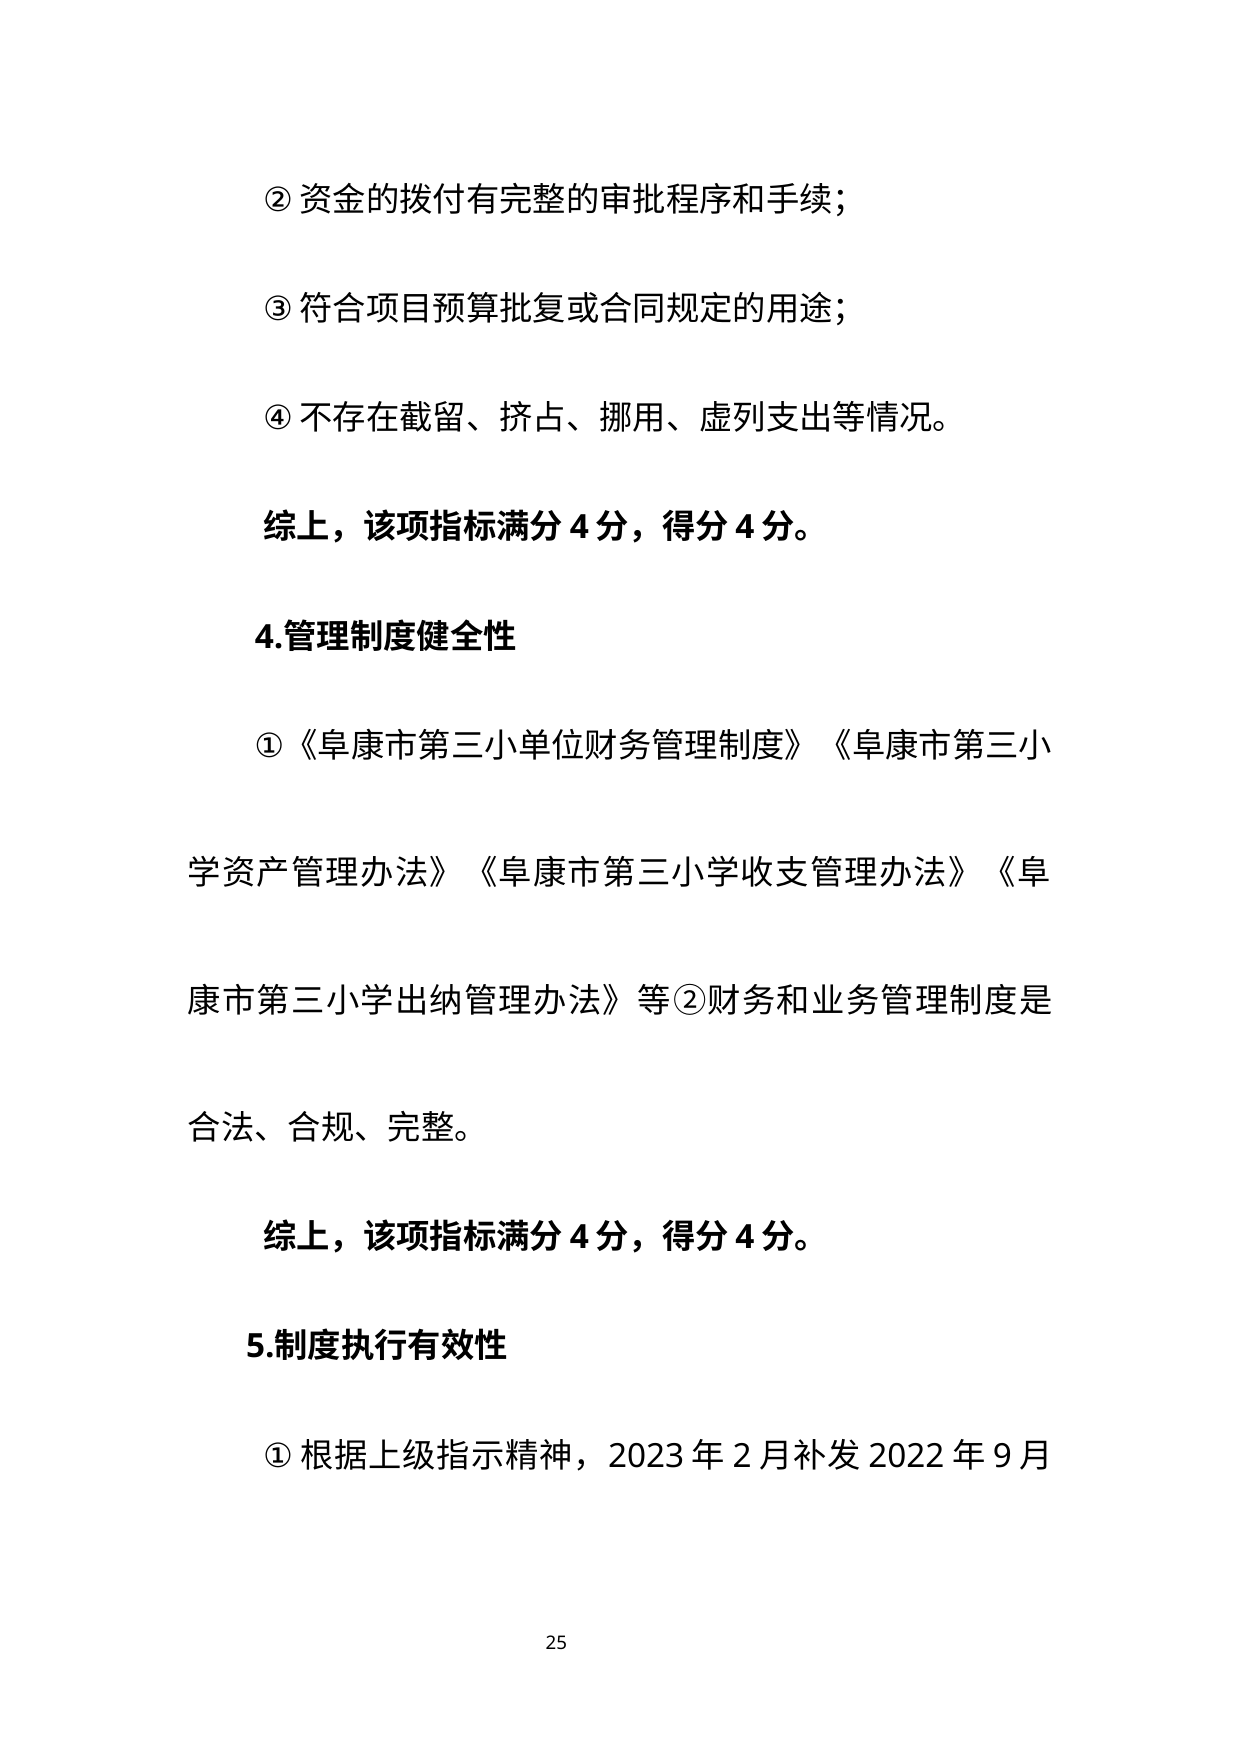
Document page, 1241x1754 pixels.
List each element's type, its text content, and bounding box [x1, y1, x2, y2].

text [187, 1410, 1053, 1495]
list 4.管理制度健全性 [187, 591, 1053, 676]
text ④不存在截留、挤占、挪用、虚列支出等情况。 [187, 373, 1053, 458]
text 综上，该项指标满分4分，得分4分。 [187, 482, 1053, 567]
list ①《阜康市第三小单位财务管理制度》《阜康市第三小学资产管理办法》《阜康市第三小学收支管理办法》《阜康市第三小学出纳管理办法》等②财务和业务管理制度是合法、合规、完整。 [187, 700, 1053, 1168]
text ③符合项目预算批复或合同规定的用途； [187, 264, 1053, 349]
text 5.制度执行有效性 [246, 1301, 1053, 1386]
text 综上，该项指标满分4分，得分4分。 [187, 1192, 1053, 1277]
text ②资金的拨付有完整的审批程序和手续； [187, 154, 1053, 239]
